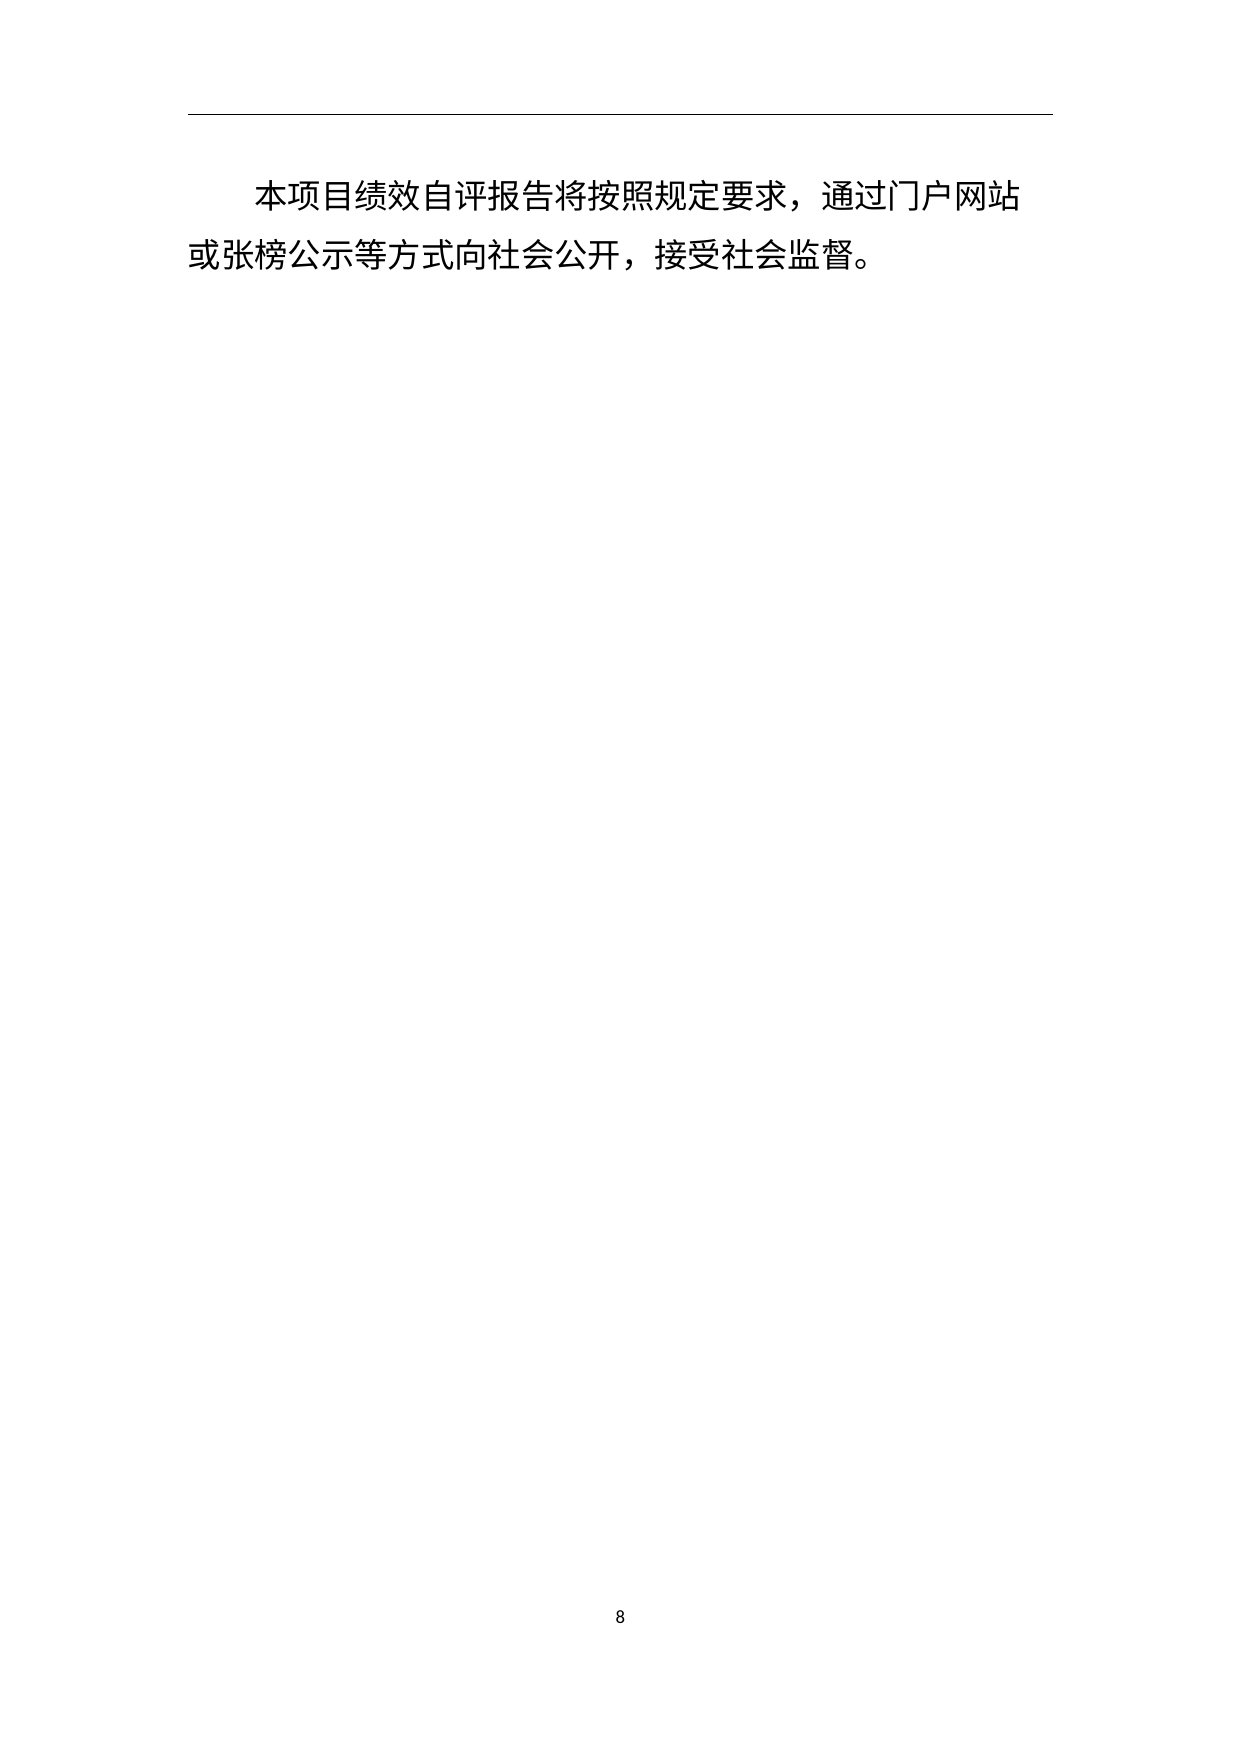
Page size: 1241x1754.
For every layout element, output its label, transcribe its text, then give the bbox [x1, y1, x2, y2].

text 本项目绩效自评报告将按照规定要求，通过门户网站或张榜公示等方式向社会公开，接受社会监督。 [187, 162, 1053, 279]
